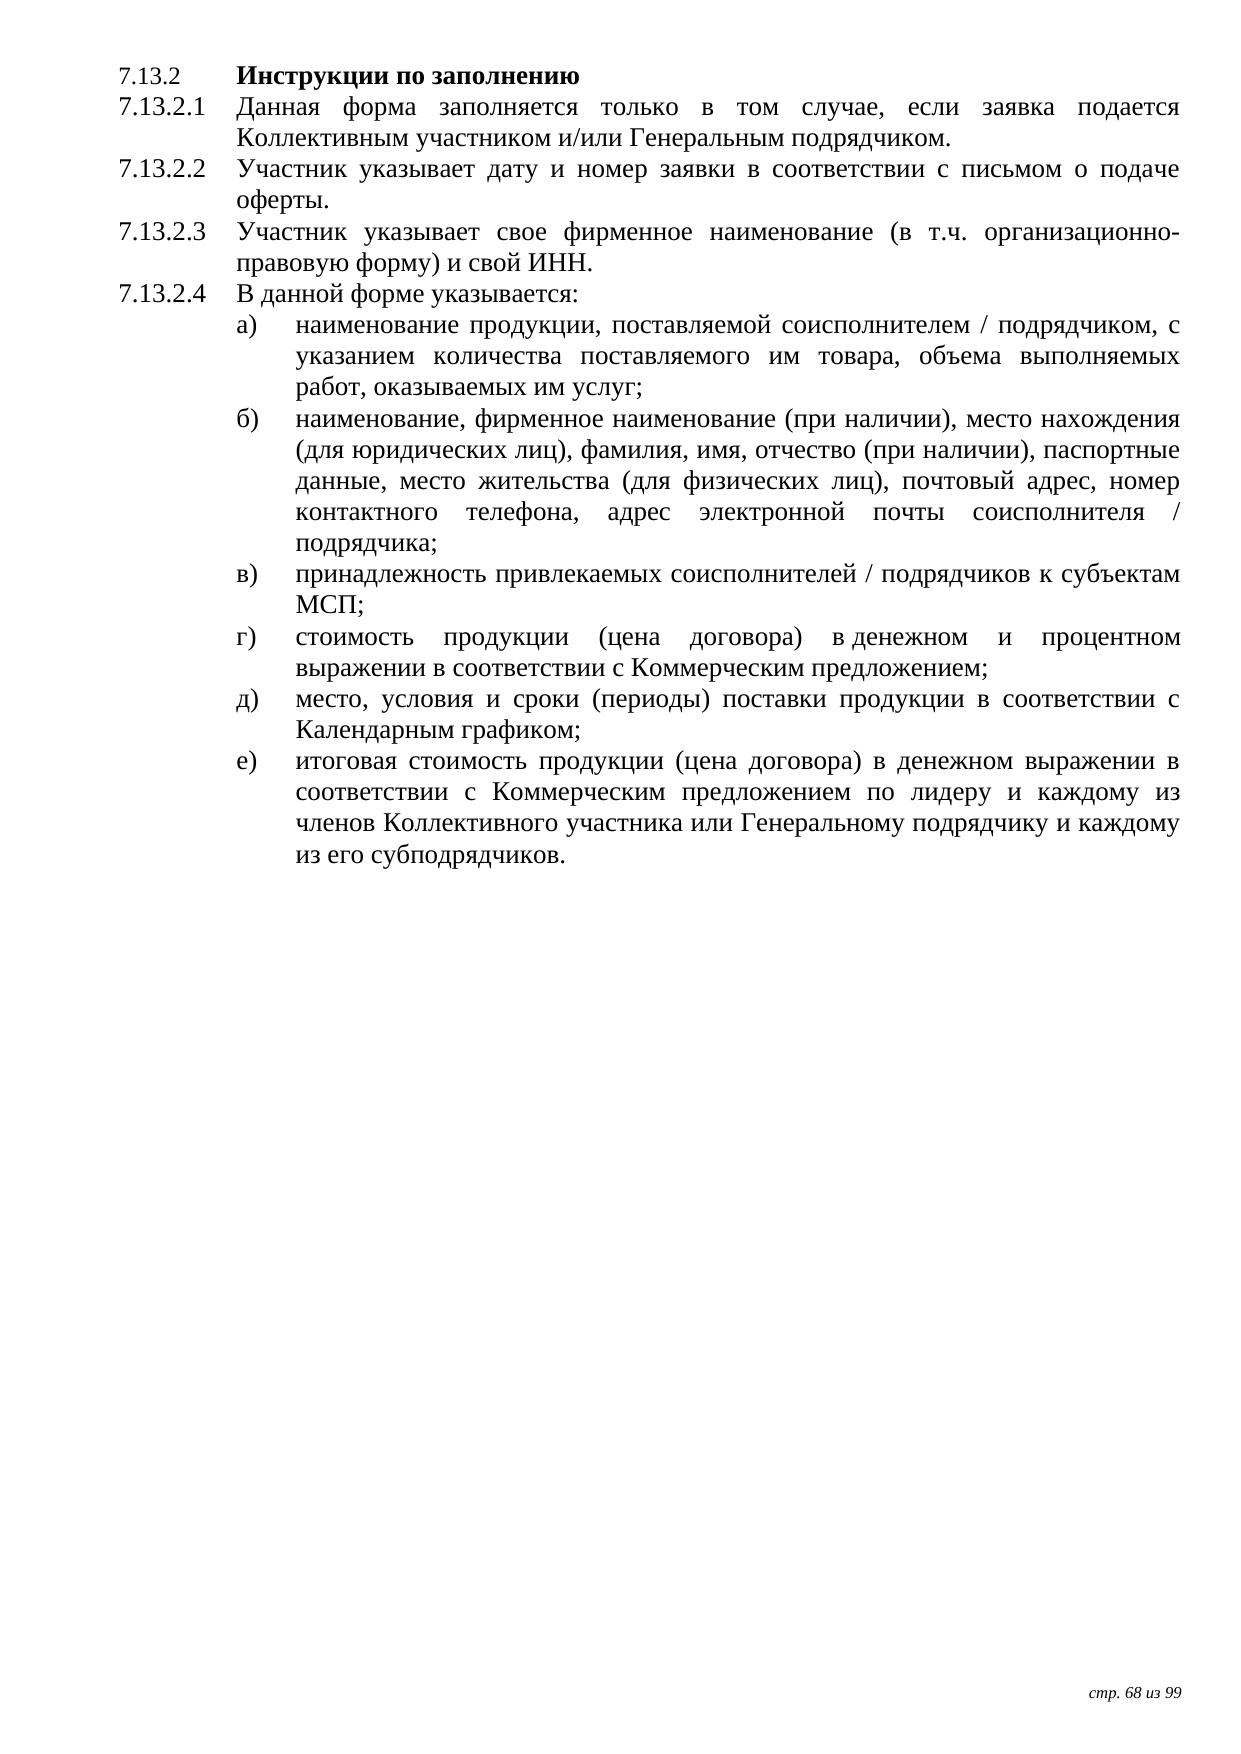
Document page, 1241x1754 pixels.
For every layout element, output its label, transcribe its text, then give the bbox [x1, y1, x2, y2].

text наименование продукции, поставляемой соисполнителем / подрядчиком, с указанием количества поставляемого им товара, объема выполняемых работ, оказываемых им услуг; [236, 308, 1181, 402]
text В данной форме указывается: [118, 277, 1181, 308]
text принадлежность привлекаемых соисполнителей / подрядчиков к субъектам МСП; [236, 557, 1181, 620]
text итоговая стоимость продукции (цена договора) в денежном выражении в соответствии с Коммерческим предложением по лидеру и каждому из членов Коллективного участника или Генеральному подрядчику и каждому из его субподрядчиков. [236, 744, 1181, 869]
text наименование, фирменное наименование (при наличии), место нахождения (для юридических лиц), фамилия, имя, отчество (при наличии), паспортные данные, место жительства (для физических лиц), почтовый адрес, номер контактного телефона, адрес электронной почты соисполнителя / подрядчика; [236, 402, 1181, 557]
text Данная форма заполняется только в том случае, если заявка подается Коллективным участником и/или Генеральным подрядчиком. [118, 90, 1181, 152]
text место, условия и сроки (периоды) поставки продукции в соответствии с Календарным графиком; [236, 682, 1181, 744]
text Инструкции по заполнению [118, 59, 1181, 90]
text Участник указывает свое фирменное наименование (в т.ч. организационно-правовую форму) и свой ИНН. [118, 215, 1181, 277]
text стоимость продукции (цена договора) в денежном и процентном выражении в соответствии с Коммерческим предложением; [236, 620, 1181, 682]
text Участник указывает дату и номер заявки в соответствии с письмом о подаче оферты. [118, 152, 1181, 215]
